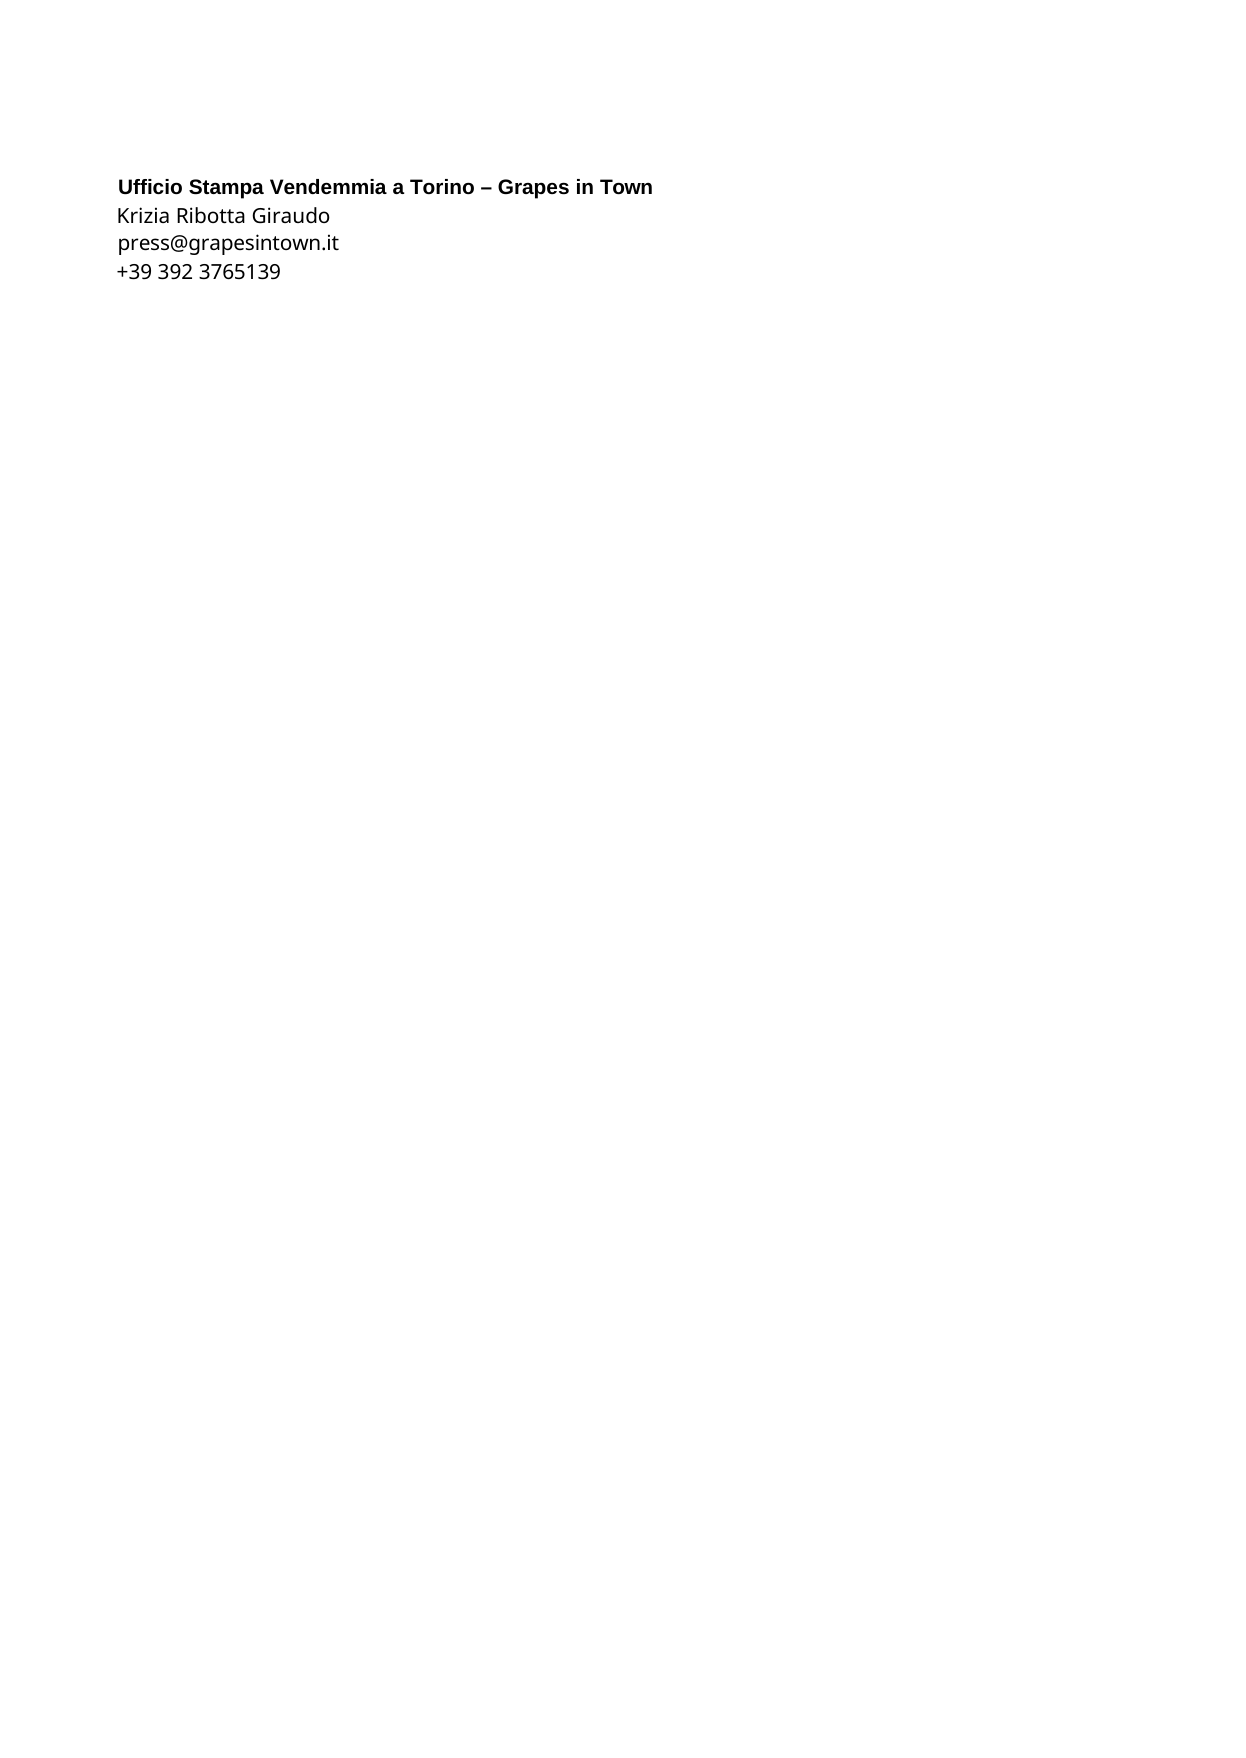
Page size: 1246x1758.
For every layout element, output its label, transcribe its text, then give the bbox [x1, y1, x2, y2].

text +39 392 3765139 [116, 257, 1128, 285]
text Ufficio Stampa Vendemmia a Torino – Grapes in Town [118, 175, 1128, 199]
text Krizia Ribotta Giraudo press@grapesintown.it [116, 201, 526, 257]
